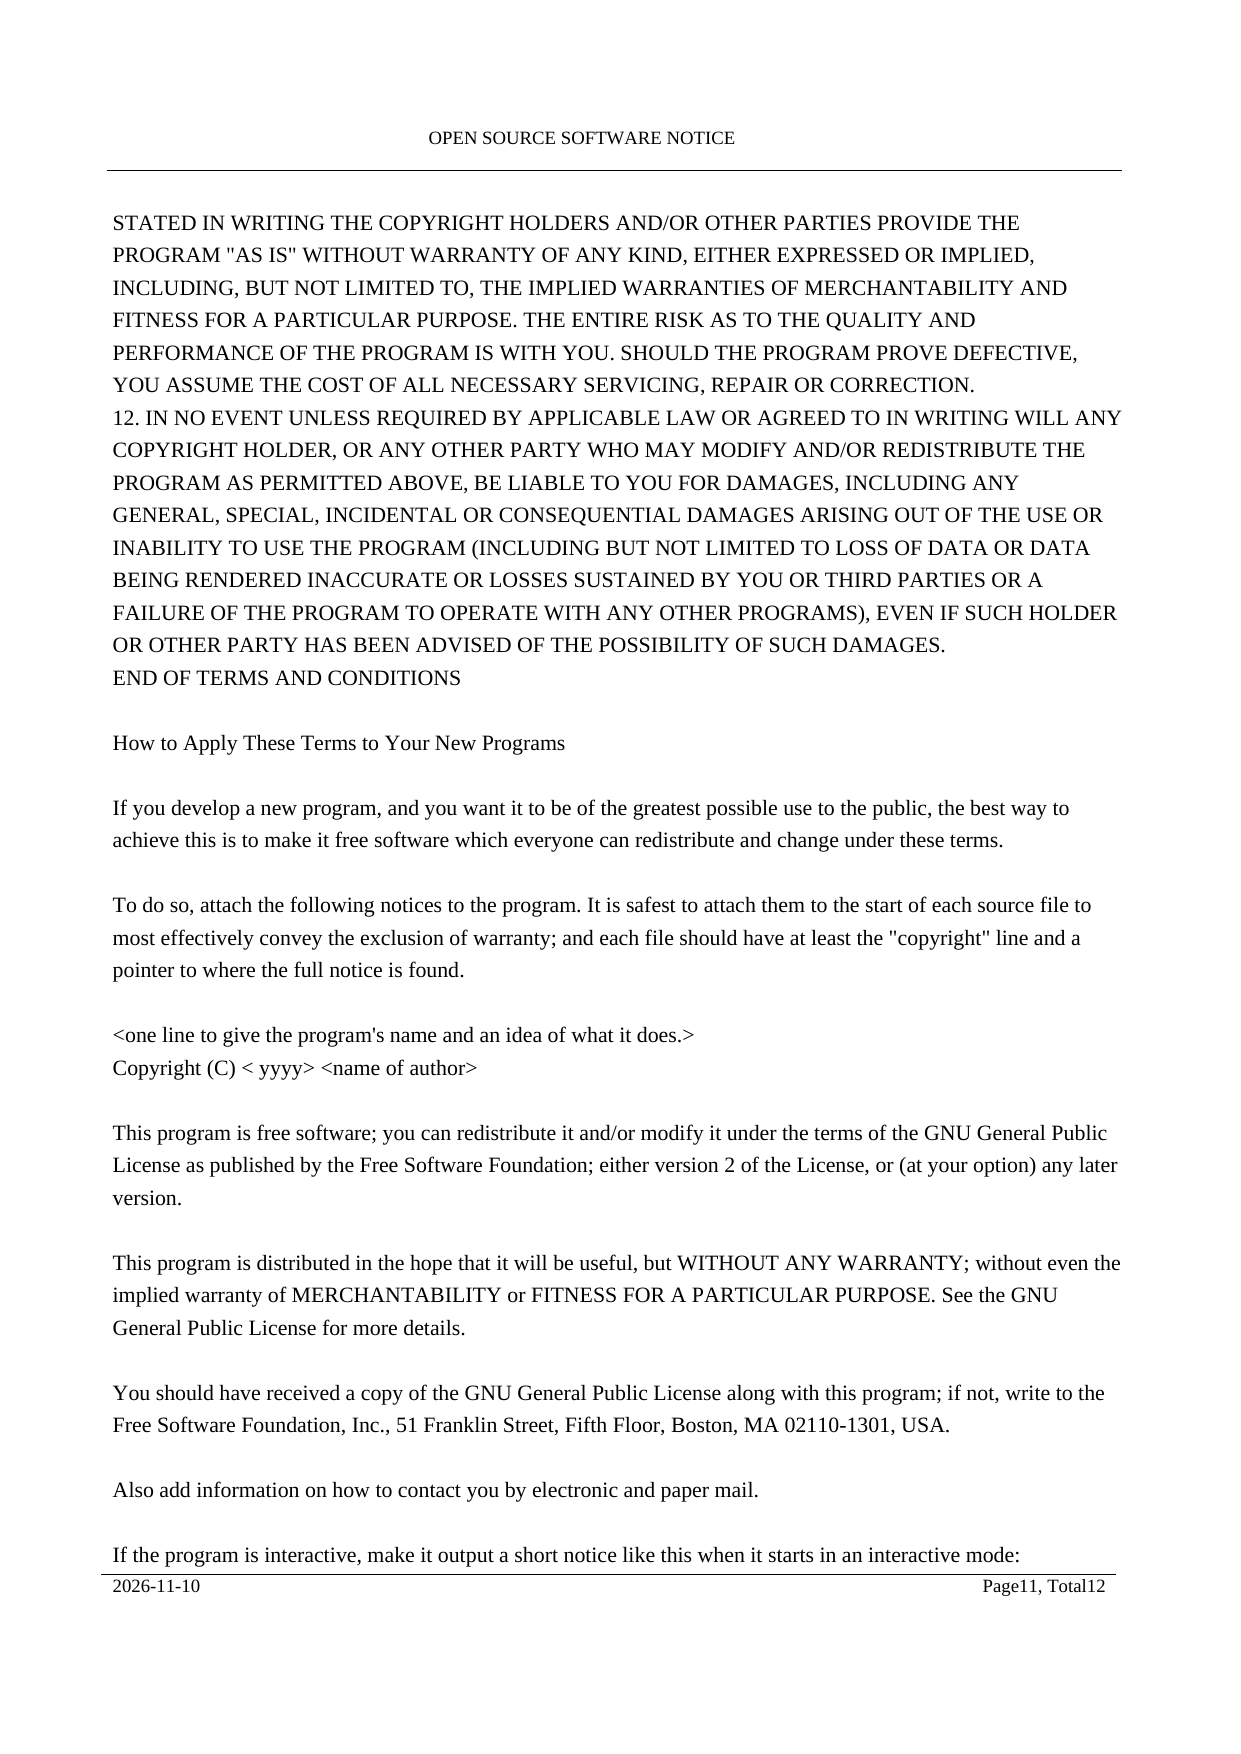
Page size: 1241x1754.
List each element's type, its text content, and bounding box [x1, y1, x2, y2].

text If the program is interactive, make it output a short notice like this when it starts in an interactive mode: [112, 1539, 1128, 1571]
text 12. IN NO EVENT UNLESS REQUIRED BY APPLICABLE LAW OR AGREED TO IN WRITING WILL ANY COPYRIGHT HOLDER, OR ANY OTHER PARTY WHO MAY MODIFY AND/OR REDISTRIBUTE THE PROGRAM AS PERMITTED ABOVE, BE LIABLE TO YOU FOR DAMAGES, INCLUDING ANY GENERAL, SPECIAL, INCIDENTAL OR CONSEQUENTIAL DAMAGES ARISING OUT OF THE USE OR INABILITY TO USE THE PROGRAM (INCLUDING BUT NOT LIMITED TO LOSS OF DATA OR DATA BEING RENDERED INACCURATE OR LOSSES SUSTAINED BY YOU OR THIRD PARTIES OR A FAILURE OF THE PROGRAM TO OPERATE WITH ANY OTHER PROGRAMS), EVEN IF SUCH HOLDER OR OTHER PARTY HAS BEEN ADVISED OF THE POSSIBILITY OF SUCH DAMAGES. [112, 401, 1128, 661]
text To do so, attach the following notices to the program. It is safest to attach them to the start of each source file to most effectively convey the exclusion of warranty; and each file should have at least the "copyright" line and a pointer to where the full notice is found. [112, 889, 1128, 986]
text This program is free software; you can redistribute it and/or modify it under the terms of the GNU General Public License as published by the Free Software Foundation; either version 2 of the License, or (at your option) any later version. [112, 1116, 1128, 1214]
text END OF TERMS AND CONDITIONS [112, 661, 1128, 694]
text This program is distributed in the hope that it will be useful, but WITHOUT ANY WARRANTY; without even the implied warranty of MERCHANTABILITY or FITNESS FOR A PARTICULAR PURPOSE. See the GNU General Public License for more details. [112, 1246, 1128, 1344]
text <one line to give the program's name and an idea of what it does.> [112, 1019, 1128, 1051]
text If you develop a new program, and you want it to be of the greatest possible use to the public, the best way to achieve this is to make it free software which everyone can redistribute and change under these terms. [112, 791, 1128, 856]
text Also add information on how to contact you by electronic and paper mail. [112, 1474, 1128, 1506]
text How to Apply These Terms to Your New Programs [112, 726, 1128, 759]
text Copyright (C) < yyyy> <name of author> [112, 1051, 1128, 1084]
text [112, 206, 1128, 401]
text You should have received a copy of the GNU General Public License along with this program; if not, write to the Free Software Foundation, Inc., 51 Franklin Street, Fifth Floor, Boston, MA 02110-1301, USA. [112, 1376, 1128, 1441]
